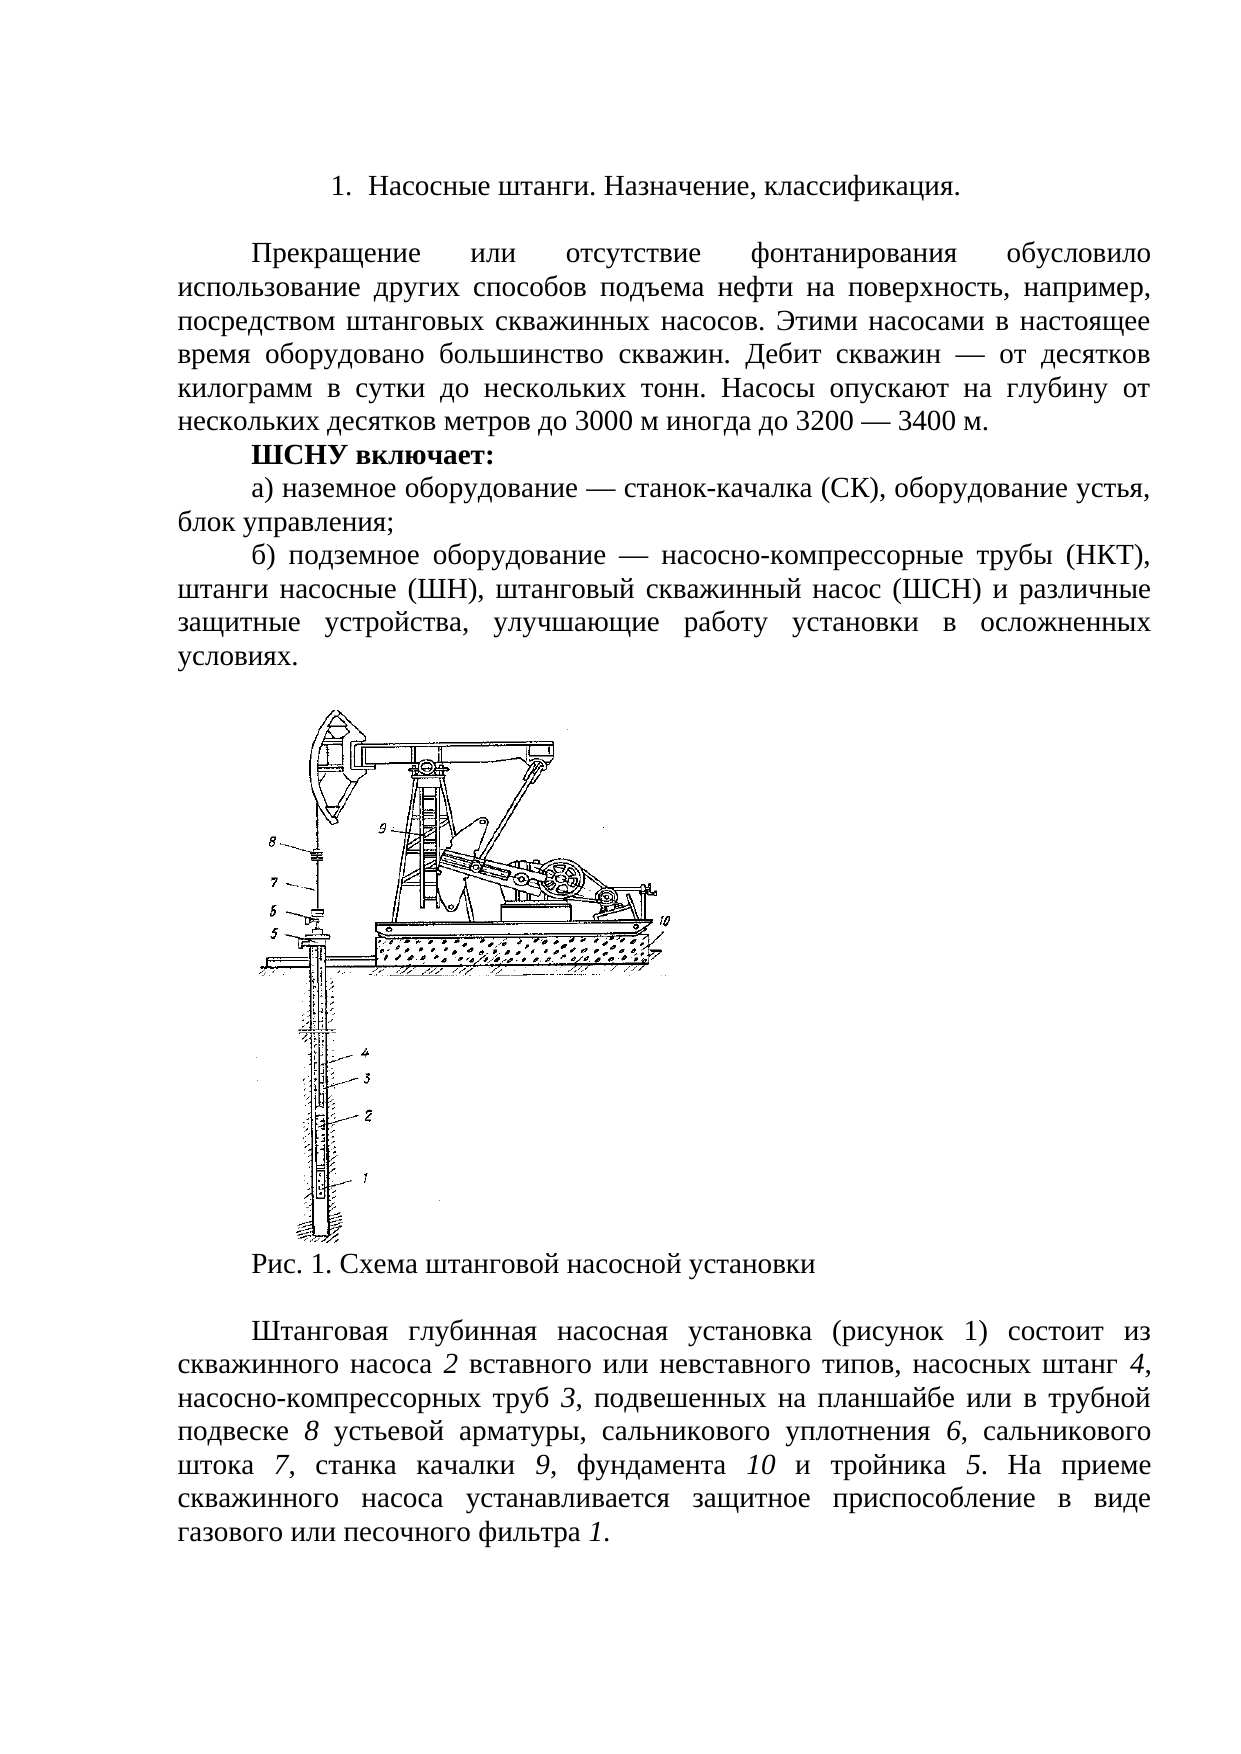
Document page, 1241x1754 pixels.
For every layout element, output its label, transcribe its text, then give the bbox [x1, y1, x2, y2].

text Штанговая глубинная насосная установка (рисунок 1) состоит из скважинного насоса 2 вставного или невставного типов, насосных штанг 4, насосно-компрессорных труб 3, подвешенных на планшайбе или в трубной подвеске 8 устьевой арматуры, сальникового уплотнения 6, сальникового штока 7, станка качалки 9, фундамента 10 и тройника 5. На приеме скважинного насоса устанавливается защитное приспособление в виде газового или песочного фильтра 1. [177, 1313, 1152, 1548]
text Прекращение или отсутствие фонтанирования обусловило использование других способов подъема нефти на поверхность, например, посредством штанговых скважинных насосов. Этими насосами в настоящее время оборудовано большинство скважин. Дебит скважин — от десятков килограмм в сутки до нескольких тонн. Насосы опускают на глубину от нескольких десятков метров до иногда до 3200 — . [177, 236, 1152, 437]
list Насосные штанги. Назначение, классификация. [140, 168, 1152, 202]
picture [251, 705, 675, 1246]
text а) наземное оборудование — станок-качалка (СК), оборудование устья, блок управления; [177, 470, 1152, 537]
text ШСНУ включает: [177, 437, 1152, 470]
text Рис. 1. Схема штанговой насосной установки [177, 1246, 1152, 1279]
text б) подземное оборудование — насосно-компрессорные трубы (НКТ), штанги насосные (ШН), штанговый скважинный насос (ШСН) и различные защитные устройства, улучшающие работу установки в осложненных условиях. [177, 537, 1152, 672]
